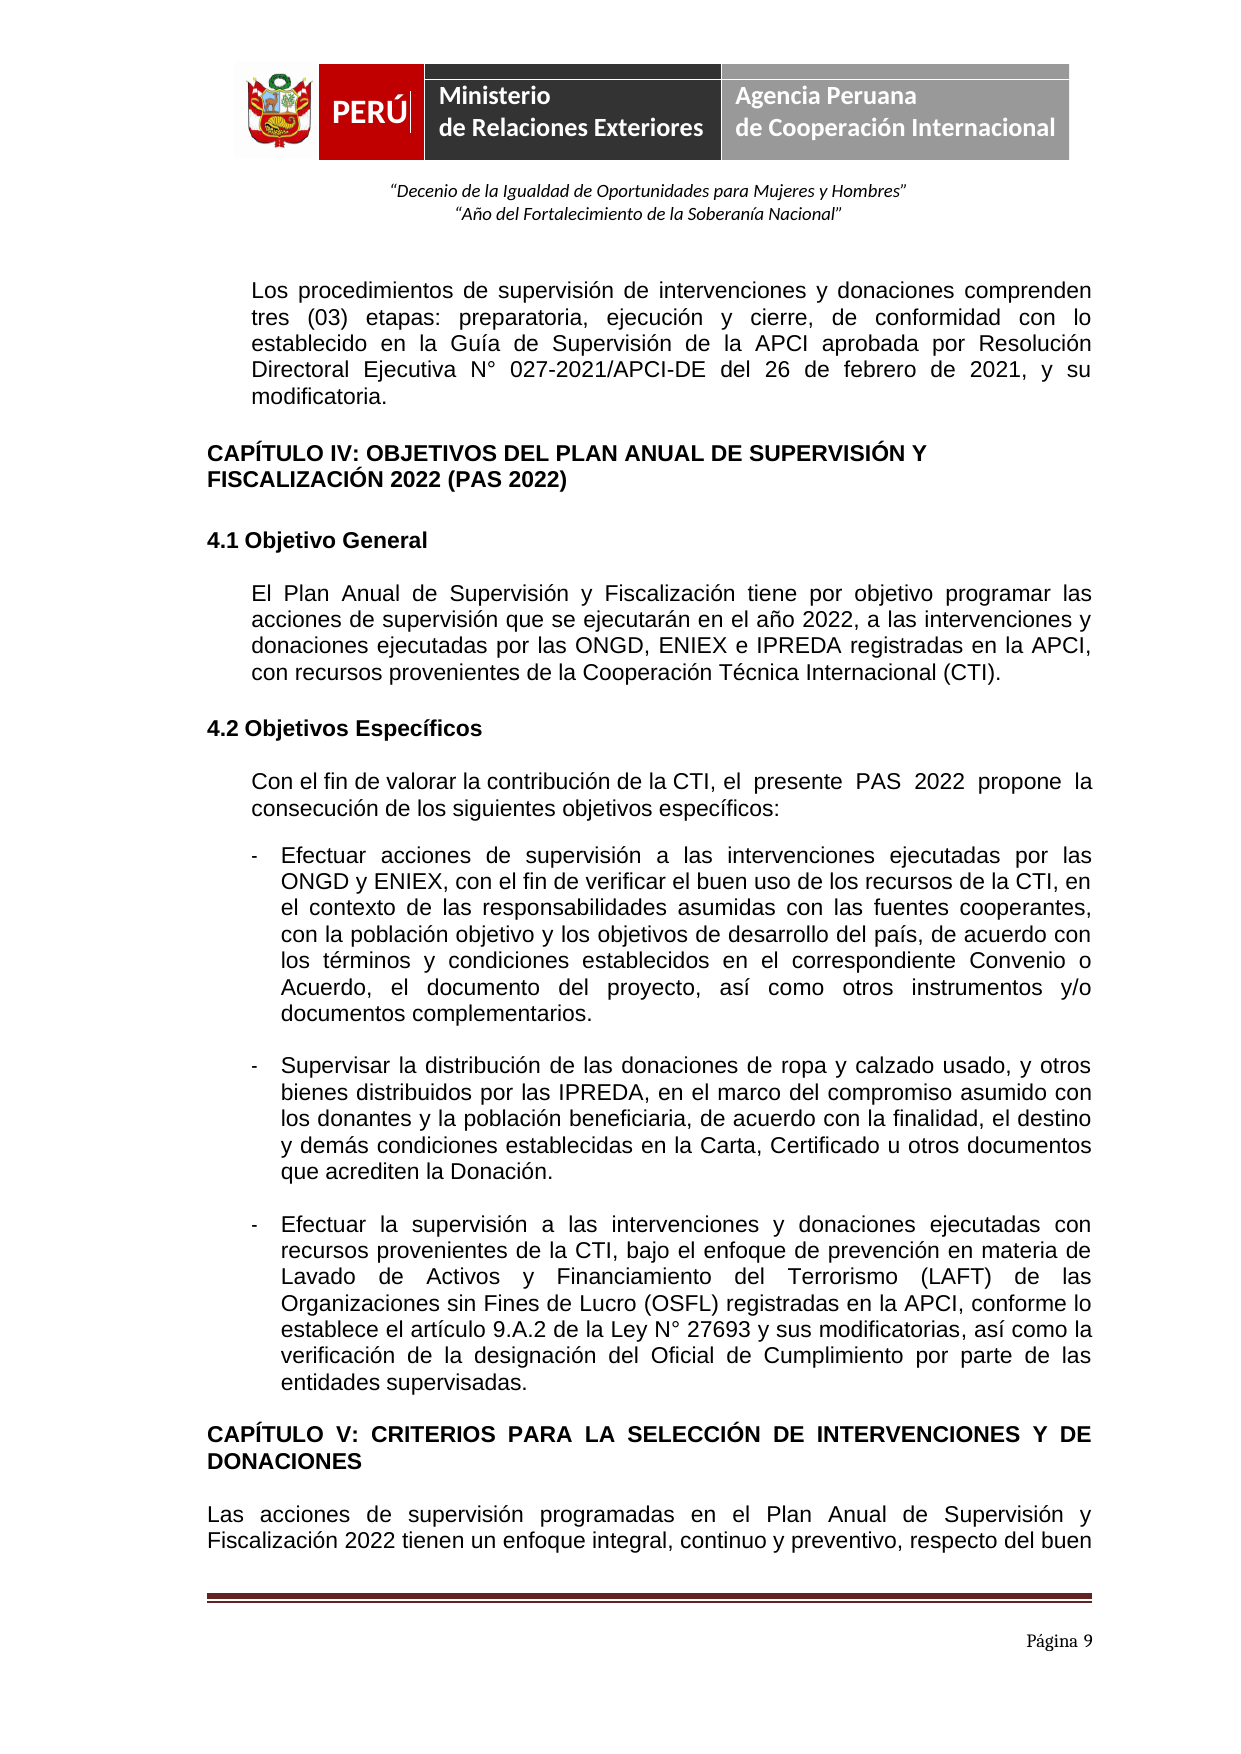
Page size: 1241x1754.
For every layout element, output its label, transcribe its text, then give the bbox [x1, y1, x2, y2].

list Efectuar acciones de supervisión a las intervenciones ejecutadas por las ONGD y ENIEX, con el fin de verificar el buen uso de los recursos de la CTI, en el contexto de las responsabilidades asumidas con las fuentes cooperantes, con la población objetivo y los objetivos de desarrollo del país, de acuerdo con los términos y condiciones establecidos en el correspondiente Convenio o Acuerdo, el documento del proyecto, así como otros instrumentos y/o documentos complementarios. [251, 842, 1092, 1026]
list Efectuar la supervisión a las intervenciones y donaciones ejecutadas con recursos provenientes de la CTI, bajo el enfoque de prevención en materia de Lavado de Activos y Financiamiento del Terrorismo (LAFT) de las Organizaciones sin Fines de Lucro (OSFL) registradas en la APCI, conforme lo establece el artículo 9.A.2 de la Ley N° 27693 y sus modificatorias, así como la verificación de la designación del Oficial de Cumplimiento por parte de las entidades supervisadas. [251, 1211, 1092, 1395]
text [207, 1501, 1092, 1553]
text CAPÍTULO V: CRITERIOS PARA LA SELECCIÓN DE INTERVENCIONES Y DE DONACIONES [207, 1421, 1092, 1474]
text Con el fin de valorar la contribución de la CTI, el presente PAS 2022 propone la consecución de los siguientes objetivos específicos: [251, 768, 1092, 821]
text El Plan Anual de Supervisión y Fiscalización tiene por objetivo programar las acciones de supervisión que se ejecutarán en el año 2022, a las intervenciones y donaciones ejecutadas por las ONGD, ENIEX e IPREDA registradas en la APCI, con recursos provenientes de la Cooperación Técnica Internacional (CTI). [251, 579, 1092, 685]
list Supervisar la distribución de las donaciones de ropa y calzado usado, y otros bienes distribuidos por las IPREDA, en el marco del compromiso asumido con los donantes y la población beneficiaria, de acuerdo con la finalidad, el destino y demás condiciones establecidas en la Carta, Certificado u otros documentos que acrediten la Donación. [251, 1052, 1092, 1184]
list Los procedimientos de supervisión de intervenciones y donaciones comprenden tres (03) etapas: preparatoria, ejecución y cierre, de conformidad con lo establecido en la Guía de Supervisión de la APCI aprobada por Resolución Directoral Ejecutiva N° 027-2021/APCI-DE del 26 de febrero de 2021, y su modificatoria. [251, 277, 1092, 409]
subtitle Objetivo General [207, 527, 1092, 553]
subtitle Objetivos Específicos [207, 715, 1092, 742]
subtitle CAPÍTULO IV: OBJETIVOS DEL PLAN ANUAL DE SUPERVISIÓN Y FISCALIZACIÓN 2022 (PAS 2022) [207, 440, 1092, 492]
